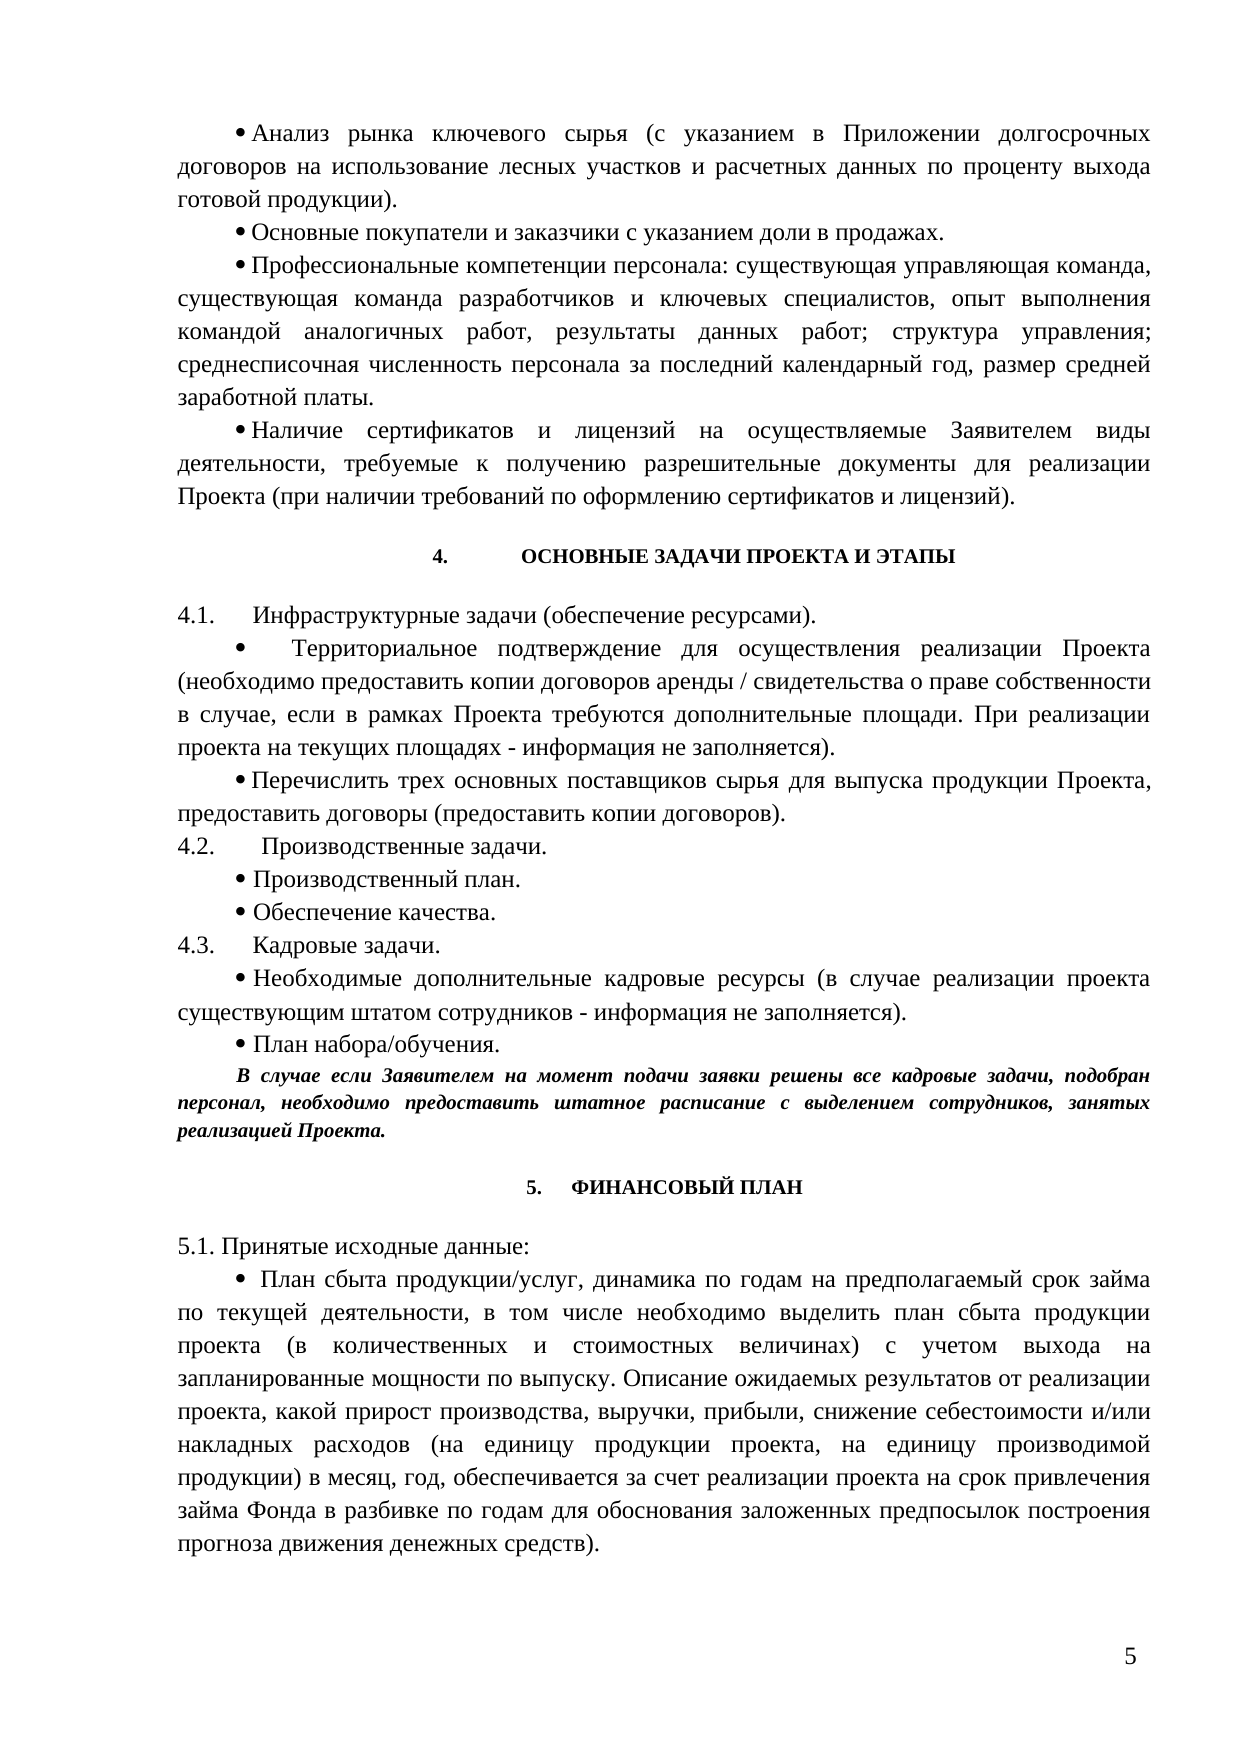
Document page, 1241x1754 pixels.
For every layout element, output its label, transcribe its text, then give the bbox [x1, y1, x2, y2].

text 4.2. Производственные задачи. [177, 831, 1152, 860]
list ФИНАНСОВЫЙ ПЛАН [177, 1174, 1152, 1199]
text 4.1. Инфраструктурные задачи (обеспечение ресурсами). [177, 600, 1152, 629]
list Производственный план. [236, 864, 1152, 893]
list Необходимые дополнительные кадровые ресурсы (в случае реализации проекта существующим штатом сотрудников - информация не заполняется). [177, 963, 1152, 1025]
list Территориальное подтверждение для осуществления реализации Проекта (необходимо предоставить копии договоров аренды / свидетельства о праве собственности в случае, если в рамках Проекта требуются дополнительные площади. При реализации проекта на текущих площадях - информация не заполняется). [177, 633, 1152, 761]
text 4.3. Кадровые задачи. [177, 931, 1152, 959]
list План сбыта продукции/услуг, динамика по годам на предполагаемый срок займа по текущей деятельности, в том числе необходимо выделить план сбыта продукции проекта (в количественных и стоимостных величинах) с учетом выхода на запланированные мощности по выпуску. Описание ожидаемых результатов от реализации проекта, какой прирост производства, выручки, прибыли, снижение себестоимости и/или накладных расходов (на единицу продукции проекта, на единицу производимой продукции) в месяц, год, обеспечивается за счет реализации проекта на срок привлечения займа Фонда в разбивке по годам для обоснования заложенных предпосылок построения прогноза движения денежных средств). [177, 1264, 1152, 1557]
list Анализ рынка ключевого сырья (с указанием в Приложении долгосрочных договоров на использование лесных участков и расчетных данных по проценту выхода готовой продукции). [177, 118, 1152, 213]
list Наличие сертификатов и лицензий на осуществляемые Заявителем виды деятельности, требуемые к получению разрешительные документы для реализации Проекта (при наличии требований по оформлению сертификатов и лицензий). [177, 415, 1152, 510]
text В случае если Заявителем на момент подачи заявки решены все кадровые задачи, подобран персонал, необходимо предоставить штатное расписание с выделением сотрудников, занятых реализацией Проекта. [177, 1063, 1152, 1142]
list Обеспечение качества. [236, 897, 1152, 926]
list План набора/обучения. [177, 1029, 1152, 1058]
list ОСНОВНЫЕ ЗАДАЧИ ПРОЕКТА И ЭТАПЫ [177, 543, 1152, 568]
list Профессиональные компетенции персонала: существующая управляющая команда, существующая команда разработчиков и ключевых специалистов, опыт выполнения командой аналогичных работ, результаты данных работ; структура управления; среднесписочная численность персонала за последний календарный год, размер средней заработной платы. [177, 250, 1152, 411]
text 5.1. Принятые исходные данные: [177, 1231, 1152, 1260]
list Основные покупатели и заказчики с указанием доли в продажах. [177, 217, 1152, 246]
list Перечислить трех основных поставщиков сырья для выпуска продукции Проекта, предоставить договоры (предоставить копии договоров). [177, 765, 1152, 827]
